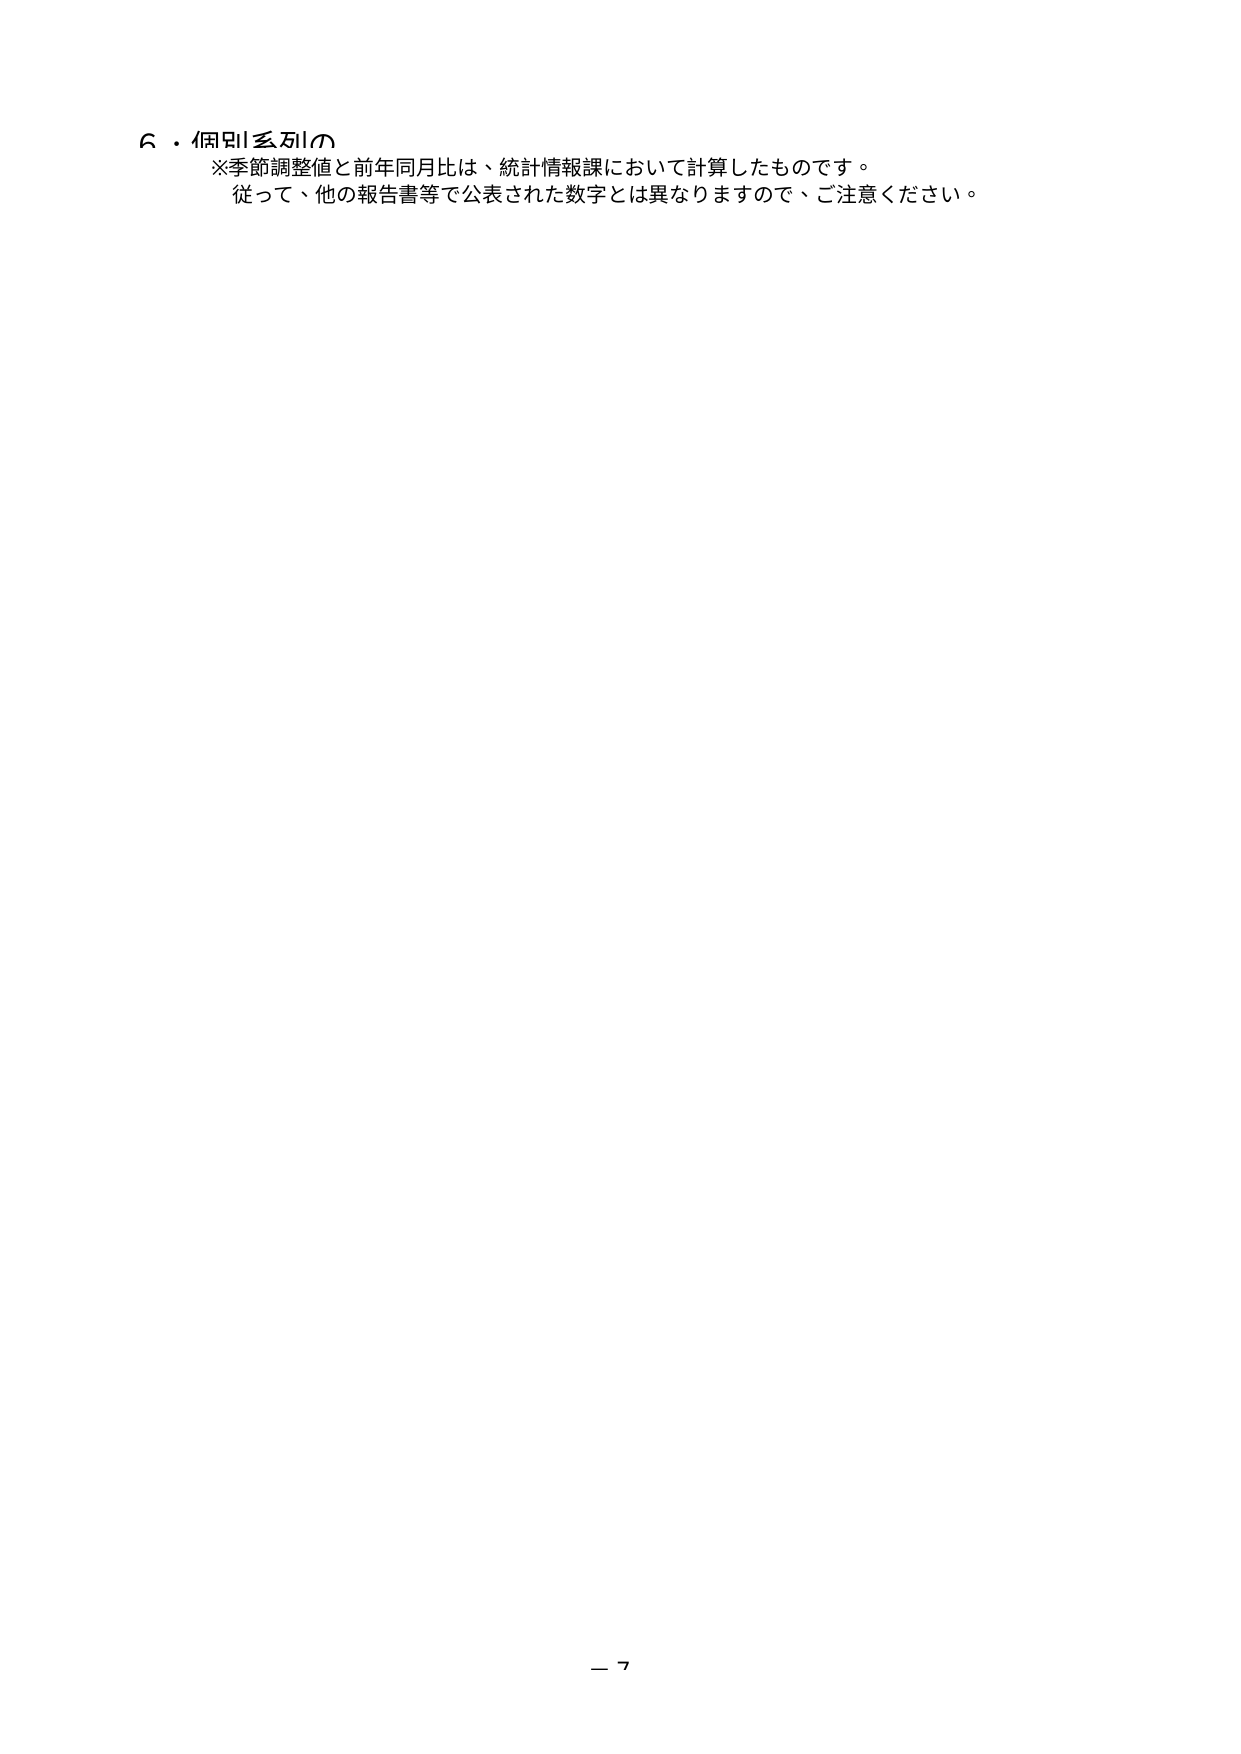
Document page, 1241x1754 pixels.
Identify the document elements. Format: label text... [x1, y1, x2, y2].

text ※季節調整値と前年同月比は、統計情報課において計算したものです。 [211, 154, 1142, 181]
text 従って、他の報告書等で公表された数字とは異なりますので、ご注意ください。 [232, 181, 1142, 207]
